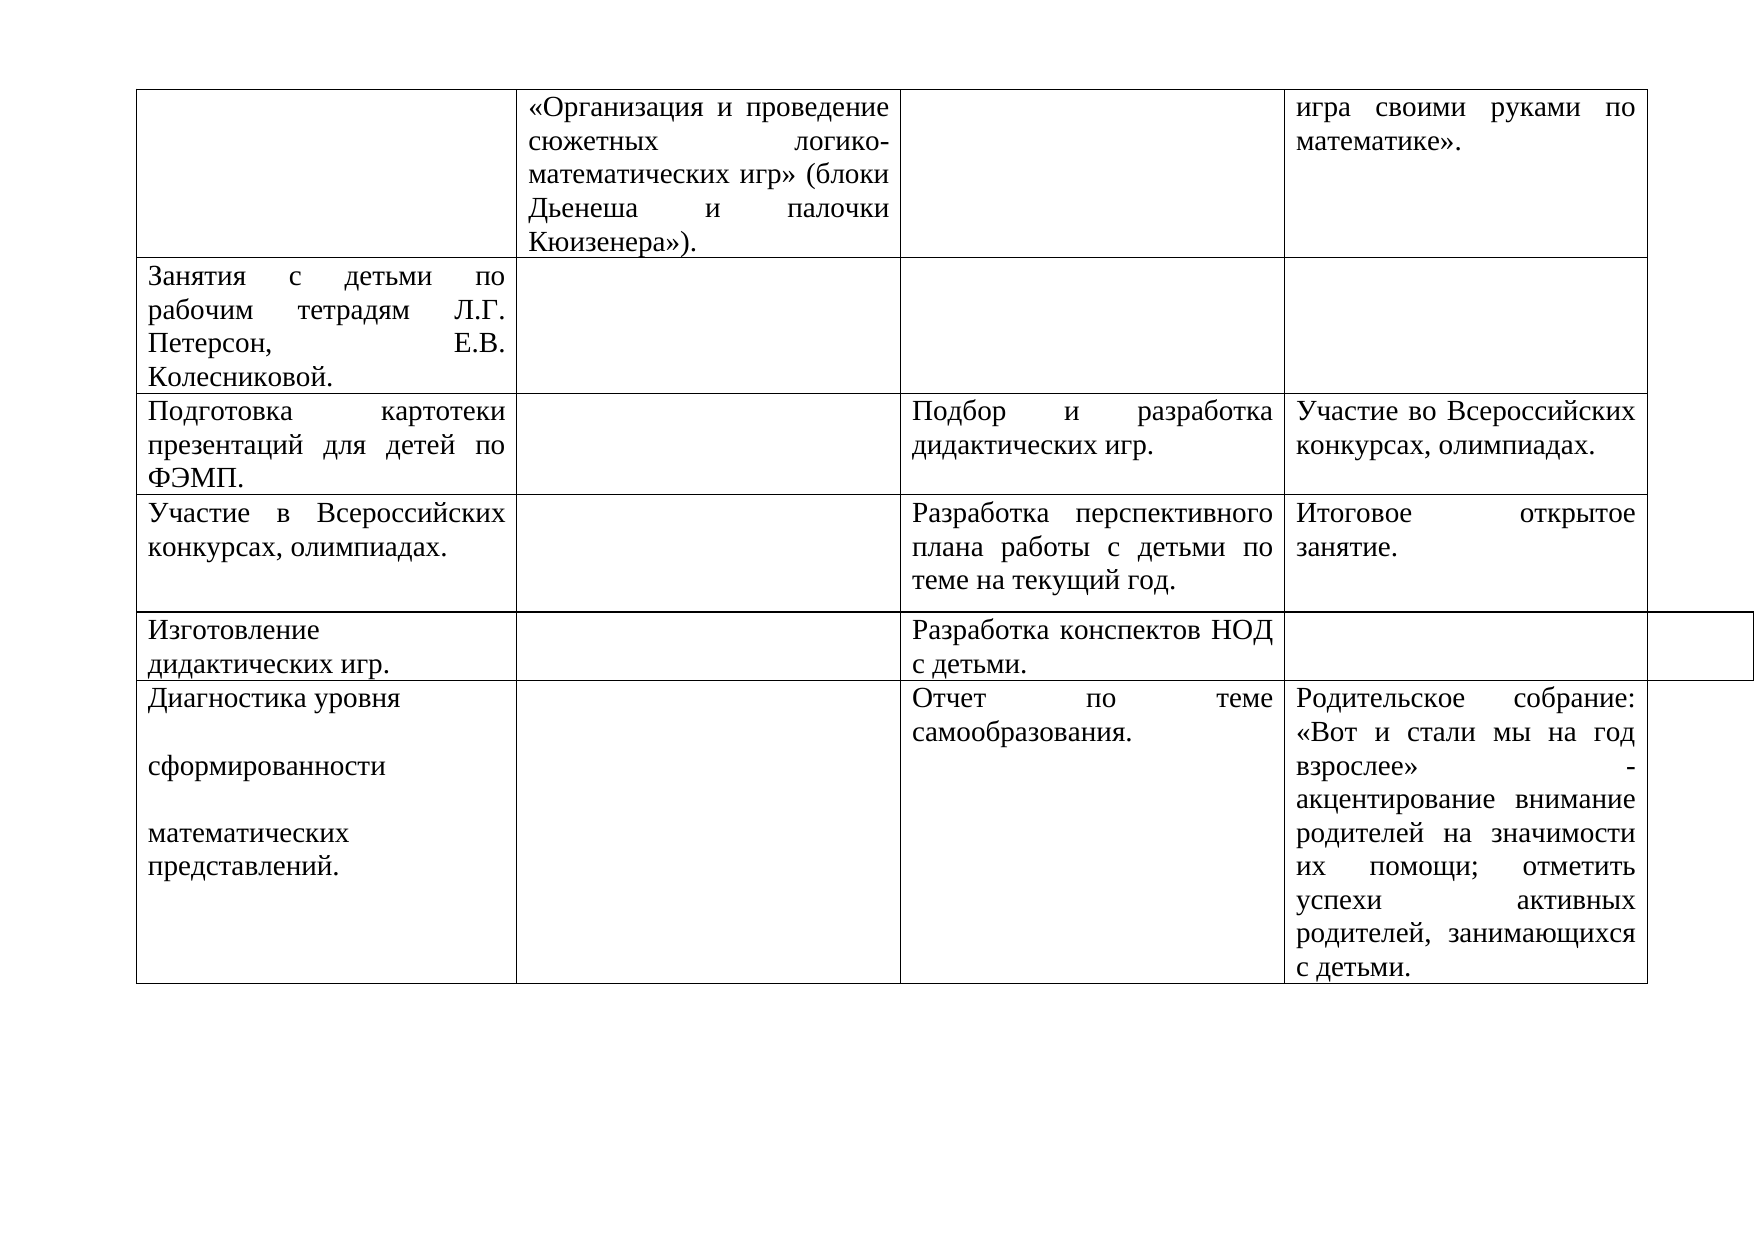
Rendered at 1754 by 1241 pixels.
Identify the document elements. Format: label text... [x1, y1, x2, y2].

table_cell [517, 613, 900, 679]
table_cell [1648, 613, 1753, 679]
table_cell Подбор и разработка дидактических игр. [901, 394, 1284, 494]
table_cell [1285, 258, 1647, 392]
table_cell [517, 90, 900, 257]
table_cell [517, 258, 900, 392]
table_cell [517, 495, 900, 611]
table_cell Изготовление дидактических игр. [137, 613, 516, 679]
table_cell Участие во Всероссийских конкурсах, олимпиадах. [1285, 394, 1647, 494]
table_cell Отчет по теме самообразования. [901, 681, 1284, 982]
table_cell Участие в Всероссийских конкурсах, олимпиадах. [137, 495, 516, 611]
table_cell [1285, 613, 1647, 679]
table_cell Подготовка картотеки презентаций для детей по ФЭМП. [137, 394, 516, 494]
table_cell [901, 90, 1284, 257]
table_cell Разработка конспектов НОД с детьми. [901, 613, 1284, 679]
table_cell Диагностика уровня сформированности математических представлений. [137, 681, 516, 982]
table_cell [137, 90, 516, 257]
table_cell Занятия с детьми по рабочим тетрадям Л.Г. Петерсон, Е.В. Колесниковой. [137, 258, 516, 392]
table_cell Разработка перспективного плана работы с детьми по теме на текущий год. [901, 495, 1284, 611]
table_cell [901, 258, 1284, 392]
table_cell [517, 681, 900, 982]
table_cell Итоговое открытое занятие. [1285, 495, 1647, 611]
table_cell [517, 394, 900, 494]
table_cell Родительское собрание: «Вот и стали мы на год взрослее» - акцентирование внимание родителей на значимости их помощи; отметить успехи активных родителей, занимающихся с детьми. [1285, 681, 1647, 982]
table_cell Участие в смотр-конкурсе «Лучшая дидактическая игра своими руками по математике». [1285, 90, 1647, 257]
